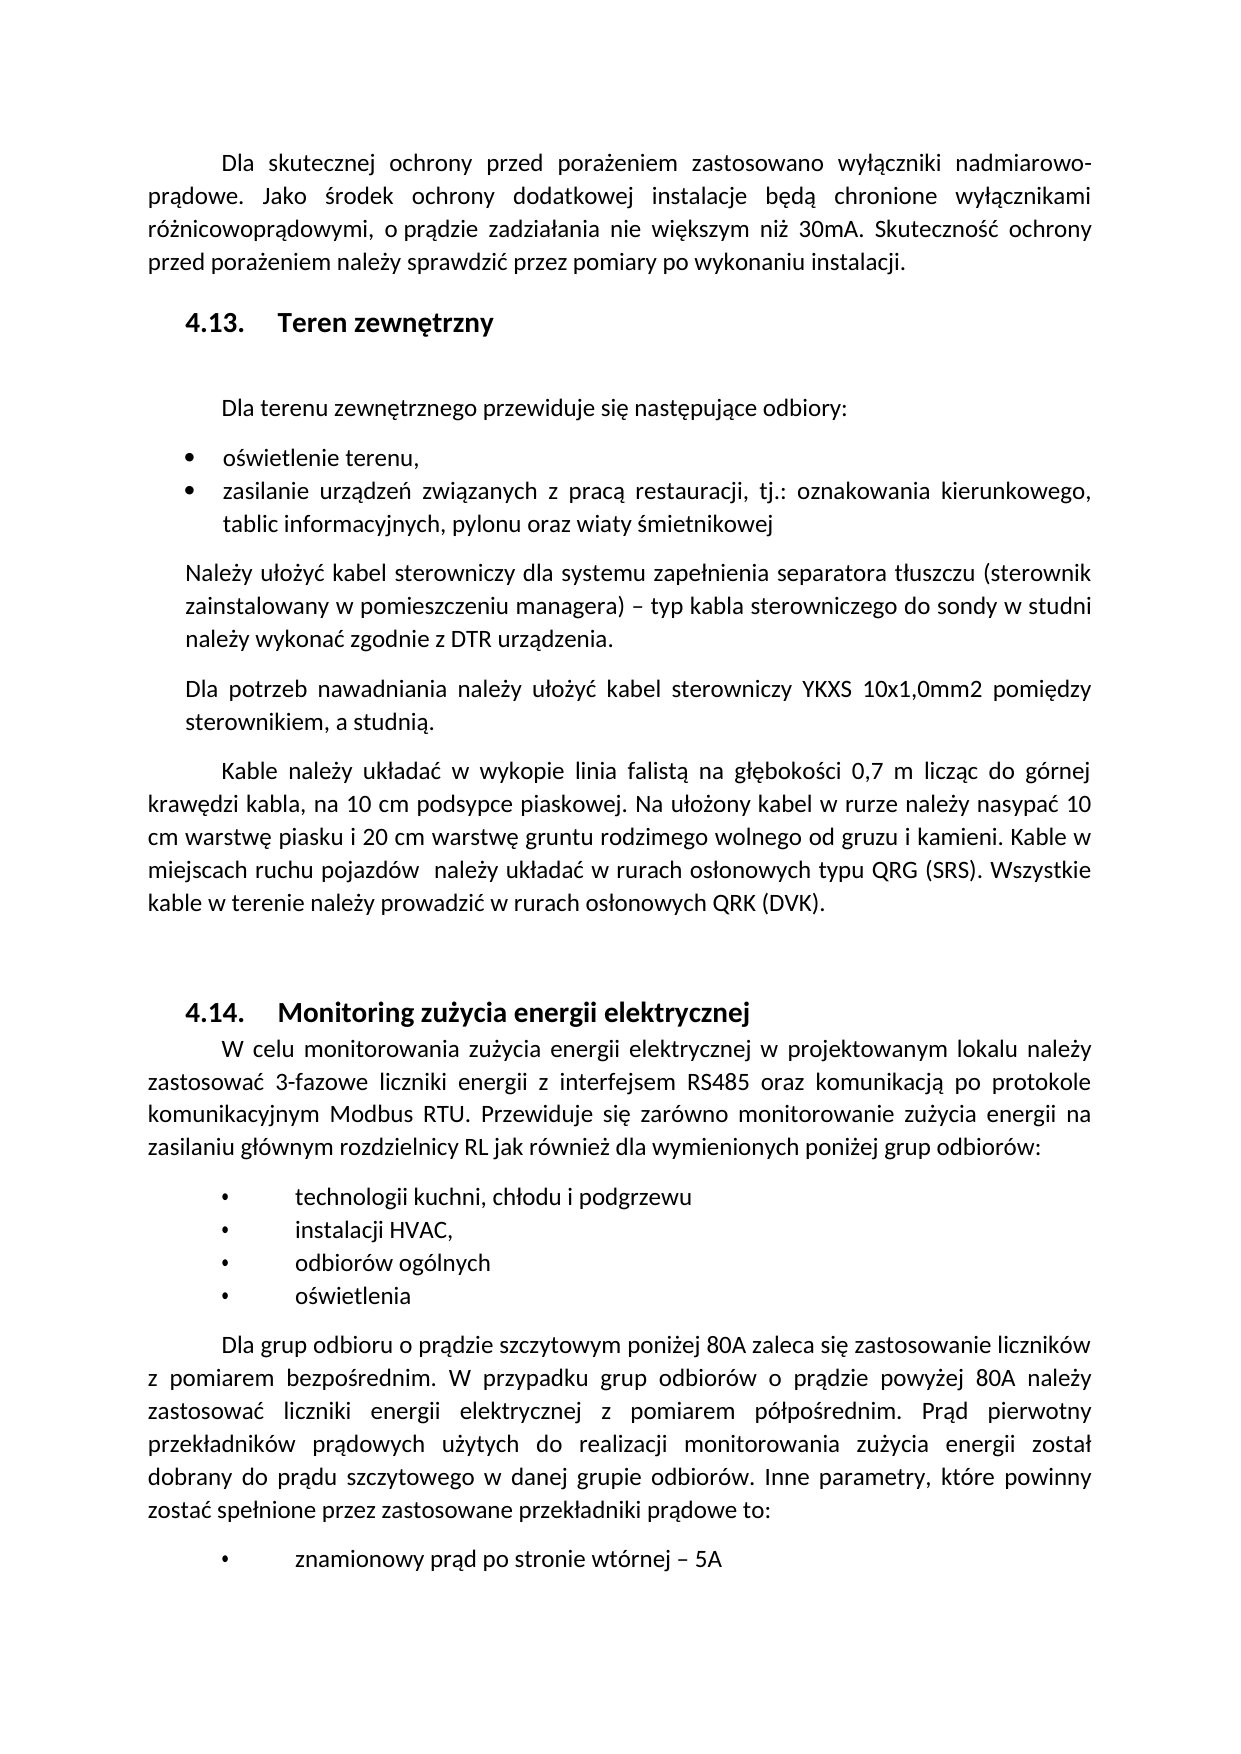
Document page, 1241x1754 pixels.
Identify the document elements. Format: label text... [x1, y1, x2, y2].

list znamionowy prąd po stronie wtórnej – 5A [221, 1544, 1093, 1574]
list zasilanie urządzeń związanych z pracą restauracji, tj.: oznakowania kierunkowego, tablic informacyjnych, pylonu oraz wiaty śmietnikowej [185, 475, 1093, 538]
text Należy ułożyć kabel sterowniczy dla systemu zapełnienia separatora tłuszczu (sterownik zainstalowany w pomieszczeniu managera) – typ kabla sterowniczego do sondy w studni należy wykonać zgodnie z DTR urządzenia. [185, 557, 1093, 654]
subtitle Teren zewnętrzny [185, 304, 1093, 340]
text Dla potrzeb nawadniania należy ułożyć kabel sterowniczy YKXS 10x1,0mm2 pomiędzy sterownikiem, a studnią. [185, 673, 1093, 736]
text Dla terenu zewnętrznego przewiduje się następujące odbiory: [148, 392, 1093, 423]
text Dla grup odbioru o prądzie szczytowym poniżej 80A zaleca się zastosowanie liczników z pomiarem bezpośrednim. W przypadku grup odbiorów o prądzie powyżej 80A należy zastosować liczniki energii elektrycznej z pomiarem półpośrednim. Prąd pierwotny przekładników prądowych użytych do realizacji monitorowania zużycia energii został dobrany do prądu szczytowego w danej grupie odbiorów. Inne parametry, które powinny zostać spełnione przez zastosowane przekładniki prądowe to: [148, 1329, 1093, 1524]
list instalacji HVAC, [221, 1214, 1093, 1244]
list technologii kuchni, chłodu i podgrzewu [221, 1181, 1093, 1212]
text W celu monitorowania zużycia energii elektrycznej w projektowanym lokalu należy zastosować 3-fazowe liczniki energii z interfejsem RS485 oraz komunikacją po protokole komunikacyjnym Modbus RTU. Przewiduje się zarówno monitorowanie zużycia energii na zasilaniu głównym rozdzielnicy RL jak również dla wymienionych poniżej grup odbiorów: [148, 1033, 1093, 1162]
list oświetlenie terenu, [185, 442, 1093, 472]
list odbiorów ogólnych [221, 1247, 1093, 1277]
text Dla skutecznej ochrony przed porażeniem zastosowano wyłączniki nadmiarowo-prądowe. Jako środek ochrony dodatkowej instalacje będą chronione wyłącznikami różnicowoprądowymi, o prądzie zadziałania nie większym niż 30mA. Skuteczność ochrony przed porażeniem należy sprawdzić przez pomiary po wykonaniu instalacji. [148, 148, 1093, 277]
list oświetlenia [221, 1280, 1093, 1310]
subtitle Monitoring zużycia energii elektrycznej [185, 994, 1093, 1030]
text Kable należy układać w wykopie linia falistą na głębokości 0,7 m licząc do górnej krawędzi kabla, na 10 cm podsypce piaskowej. Na ułożony kabel w rurze należy nasypać 10 cm warstwę piasku i 20 cm warstwę gruntu rodzimego wolnego od gruzu i kamieni. Kable w miejscach ruchu pojazdów należy układać w rurach osłonowych typu QRG (SRS). Wszystkie kable w terenie należy prowadzić w rurach osłonowych QRK (DVK). [148, 755, 1093, 917]
